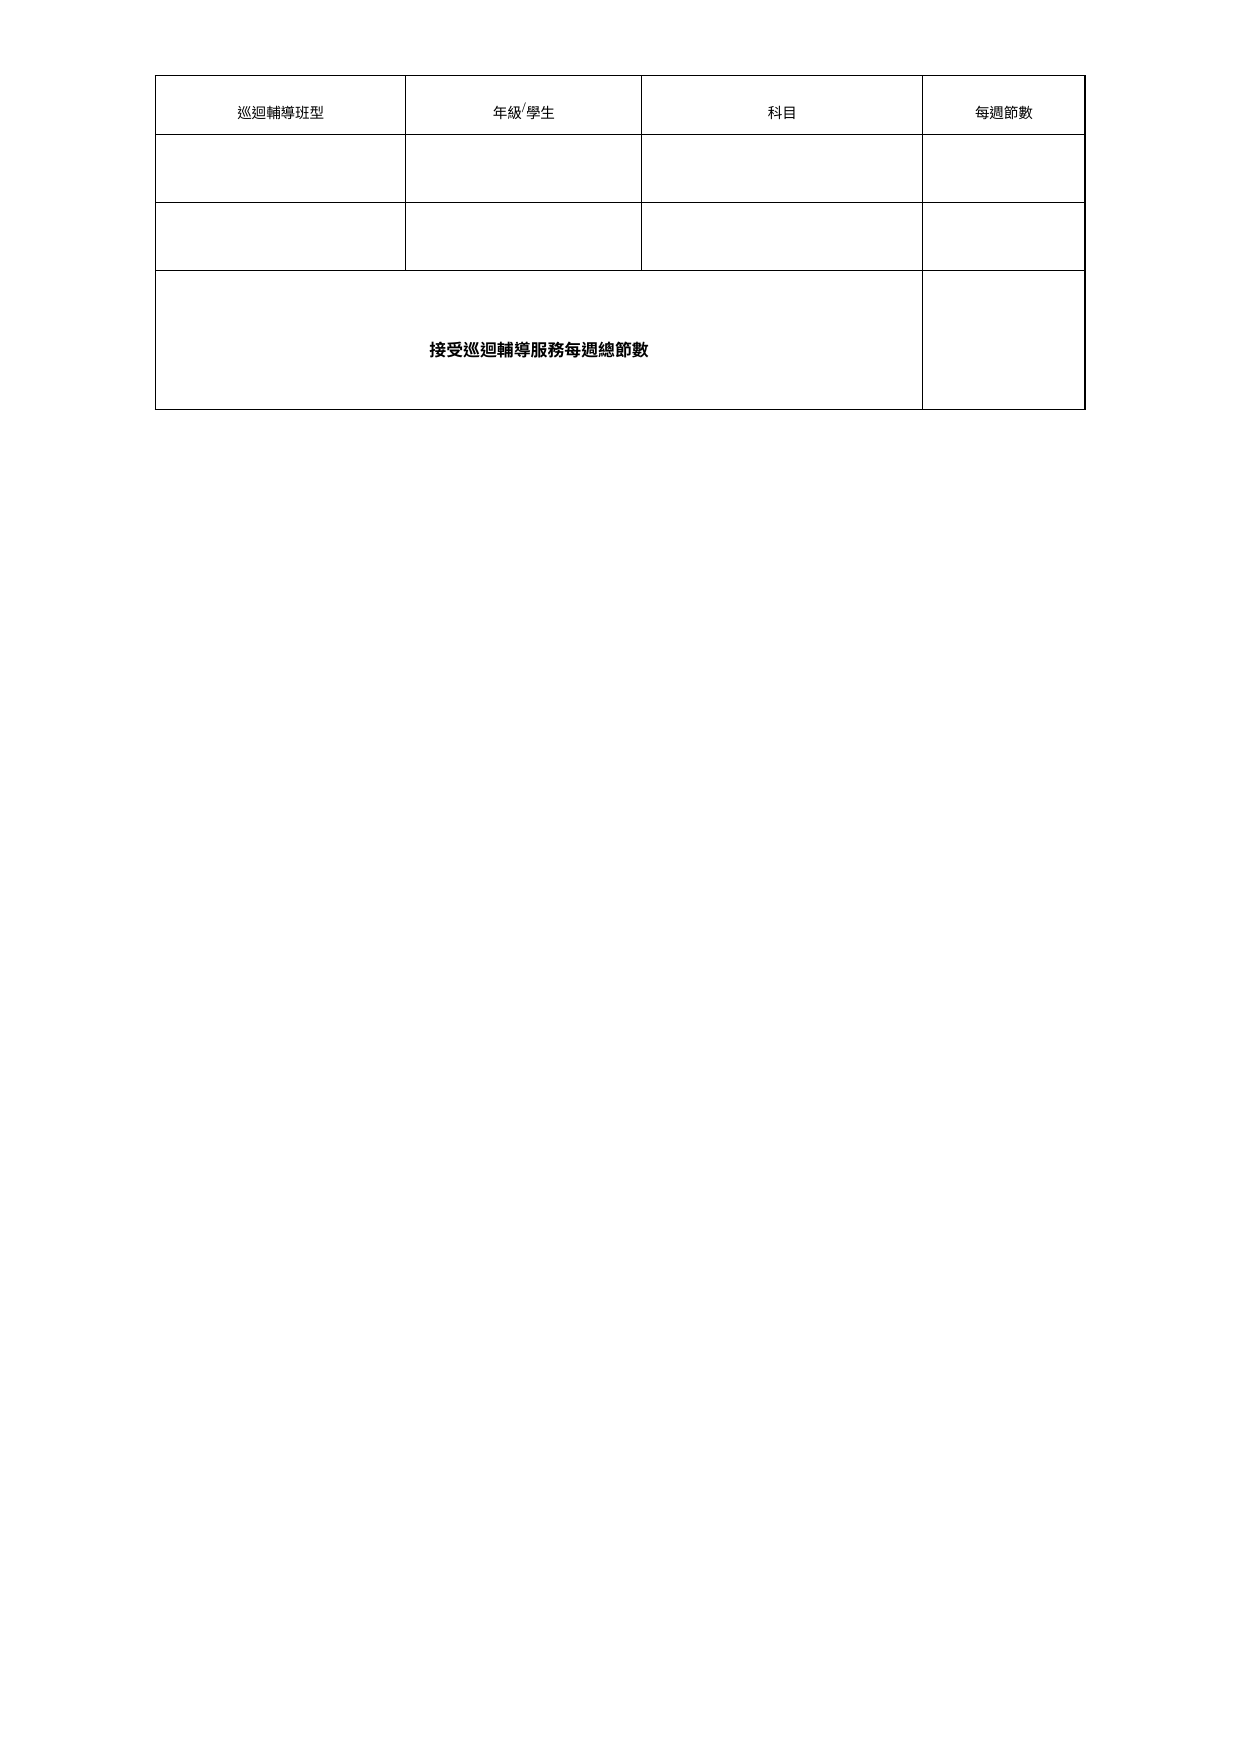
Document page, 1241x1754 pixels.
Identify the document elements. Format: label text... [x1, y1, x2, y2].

table_cell [642, 203, 922, 270]
table_cell [406, 135, 641, 202]
table_header 年級/學生 [406, 76, 641, 134]
table_cell [156, 135, 405, 202]
table_cell [406, 203, 641, 270]
table_cell [923, 135, 1084, 202]
table_cell [923, 203, 1084, 270]
table_cell [642, 135, 922, 202]
table_header 科目 [642, 76, 922, 134]
table_cell [156, 203, 405, 270]
table_cell 接受巡迴輔導服務每週總節數 [156, 271, 922, 408]
table_header 每週節數 [923, 76, 1084, 134]
table_cell [923, 271, 1084, 408]
table_header 巡迴輔導班型 [156, 76, 405, 134]
